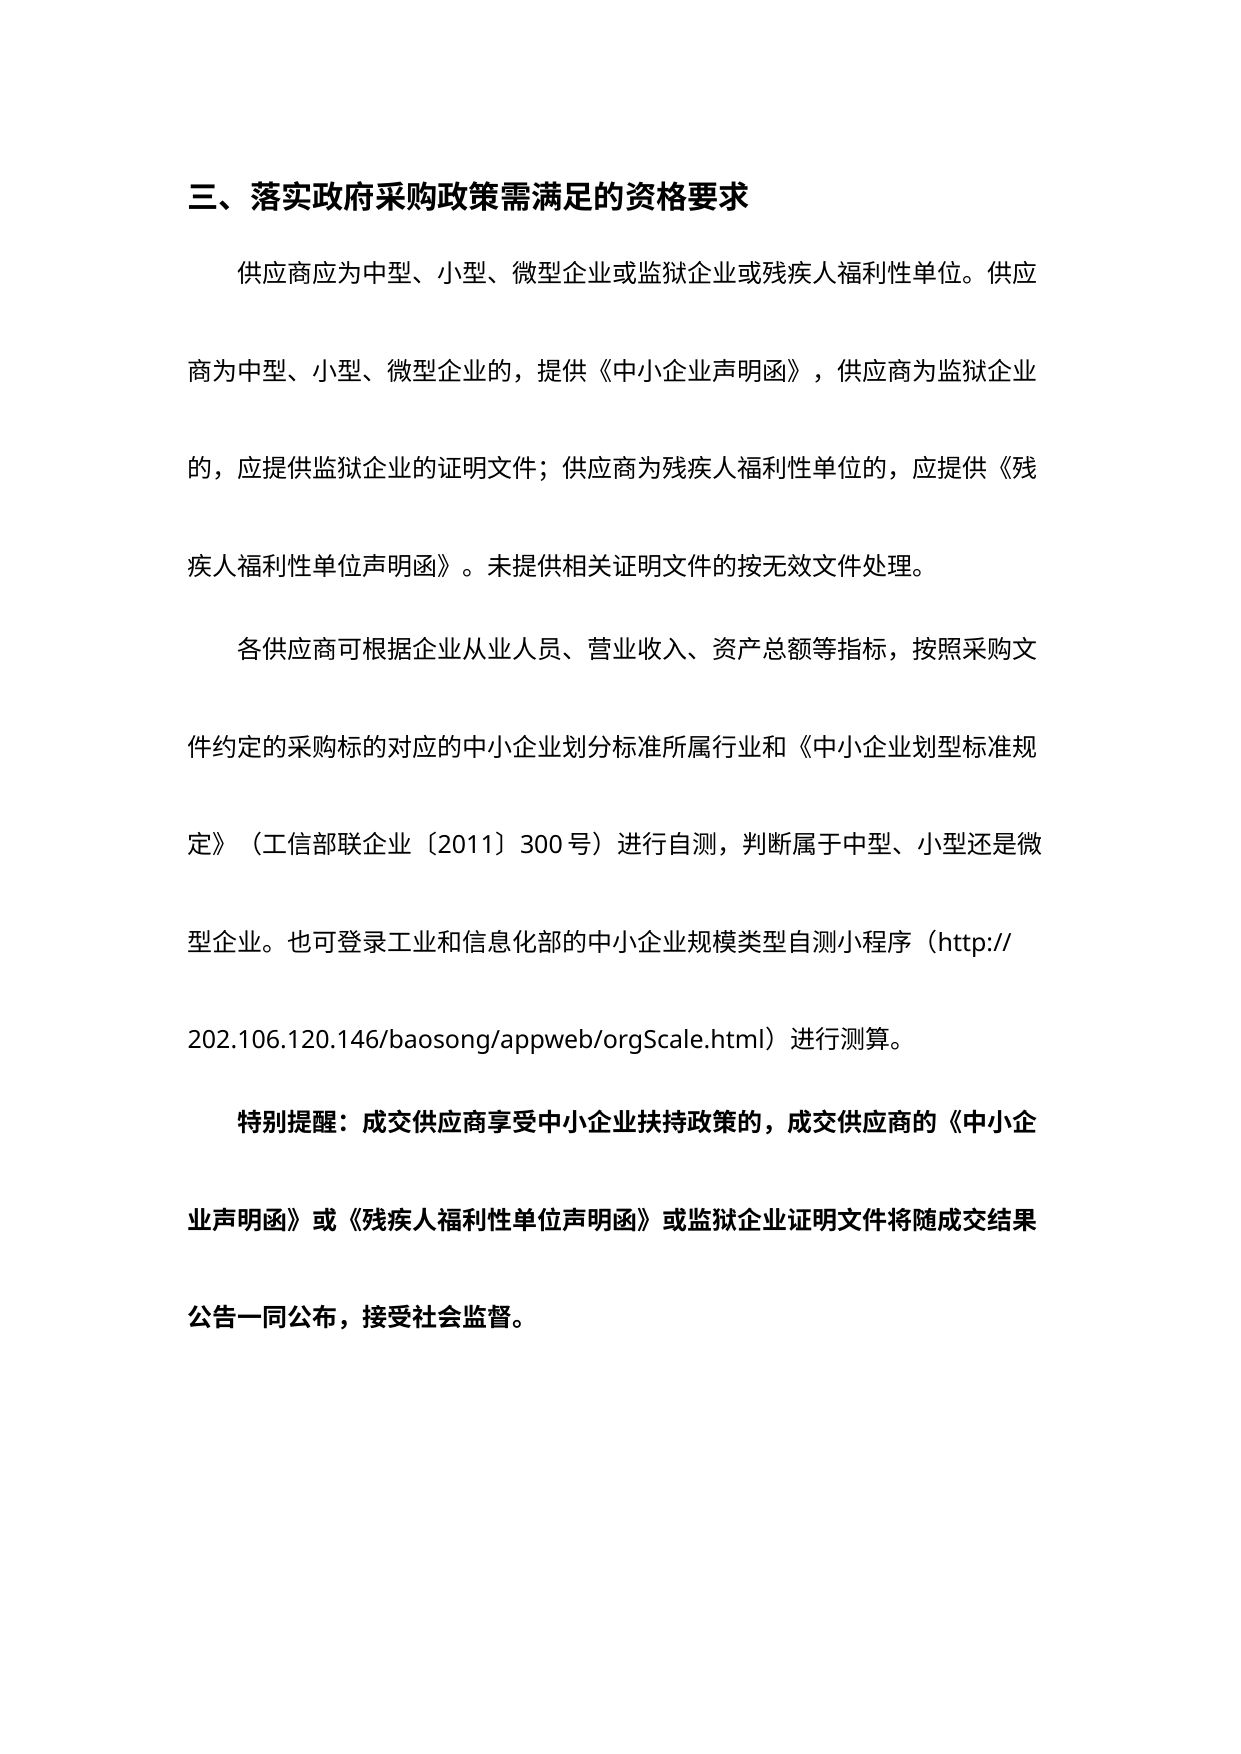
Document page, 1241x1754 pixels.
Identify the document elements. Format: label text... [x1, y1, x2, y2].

text 各供应商可根据企业从业人员、营业收入、资产总额等指标，按照采购文件约定的采购标的对应的中小企业划分标准所属行业和《中小企业划型标准规定》（工信部联企业〔2011〕300号）进行自测，判断属于中型、小型还是微型企业。也可登录工业和信息化部的中小企业规模类型自测小程序（http://202.106.120.146/baosong/appweb/orgScale.html）进行测算。 [187, 615, 1053, 1070]
text 供应商应为中型、小型、微型企业或监狱企业或残疾人福利性单位。供应商为中型、小型、微型企业的，提供《中小企业声明函》，供应商为监狱企业的，应提供监狱企业的证明文件；供应商为残疾人福利性单位的，应提供《残疾人福利性单位声明函》。未提供相关证明文件的按无效文件处理。 [187, 239, 1053, 597]
text 特别提醒：成交供应商享受中小企业扶持政策的，成交供应商的《中小企业声明函》或《残疾人福利性单位声明函》或监狱企业证明文件将随成交结果公告一同公布，接受社会监督。 [187, 1088, 1053, 1348]
text 三、落实政府采购政策需满足的资格要求 [187, 162, 1053, 227]
